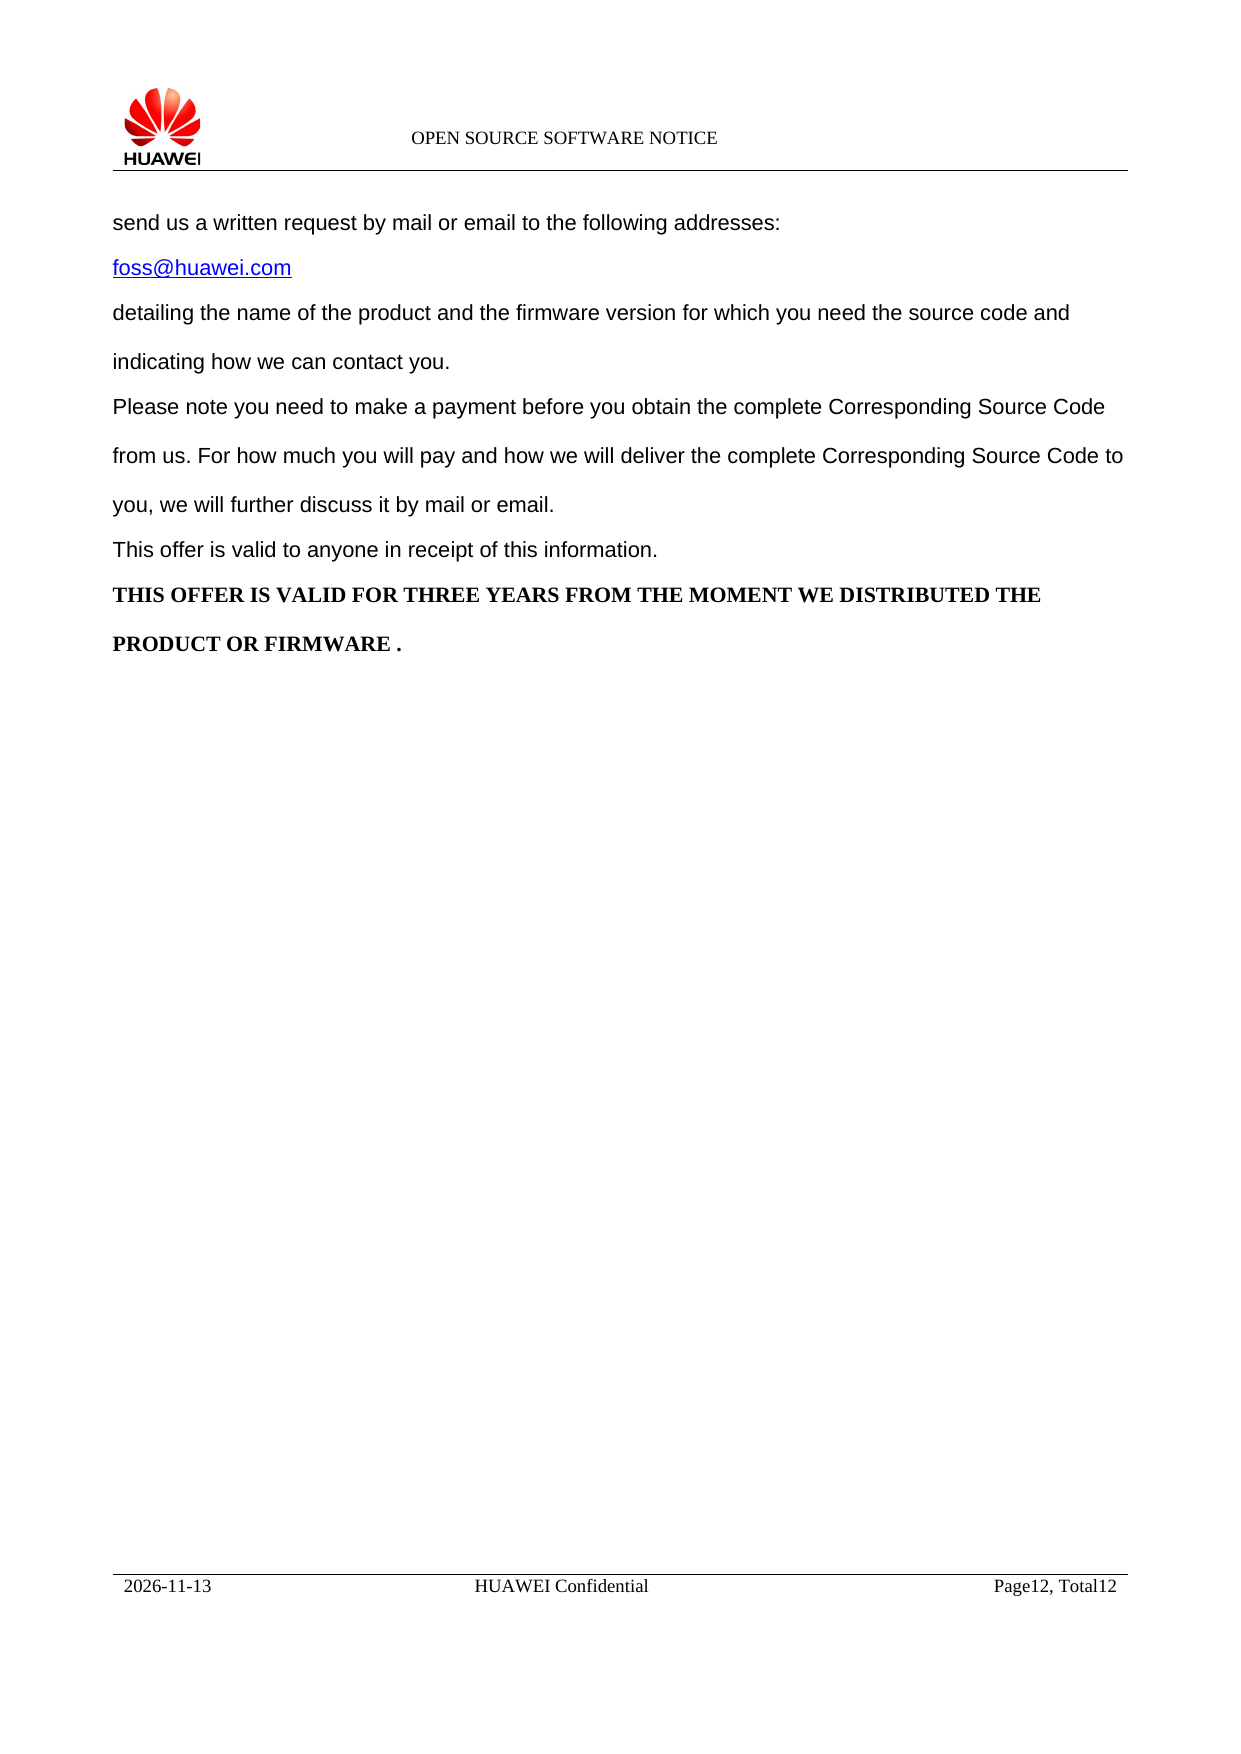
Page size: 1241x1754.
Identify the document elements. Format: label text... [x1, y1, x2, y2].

text This offer is valid for three years from the moment we distributed the product or firmware . [112, 578, 1128, 659]
text Please note you need to make a payment before you obtain the complete Corresponding Source Code from us. For how much you will pay and how we will deliver the complete Corresponding Source Code to you, we will further discuss it by mail or email. [112, 390, 1128, 520]
text detailing the name of the product and the firmware version for which you need the source code and indicating how we can contact you. [112, 297, 1128, 378]
text This offer is valid to anyone in receipt of this information. [112, 533, 1128, 566]
text foss@huawei.com [112, 251, 1128, 284]
picture [124, 88, 201, 165]
